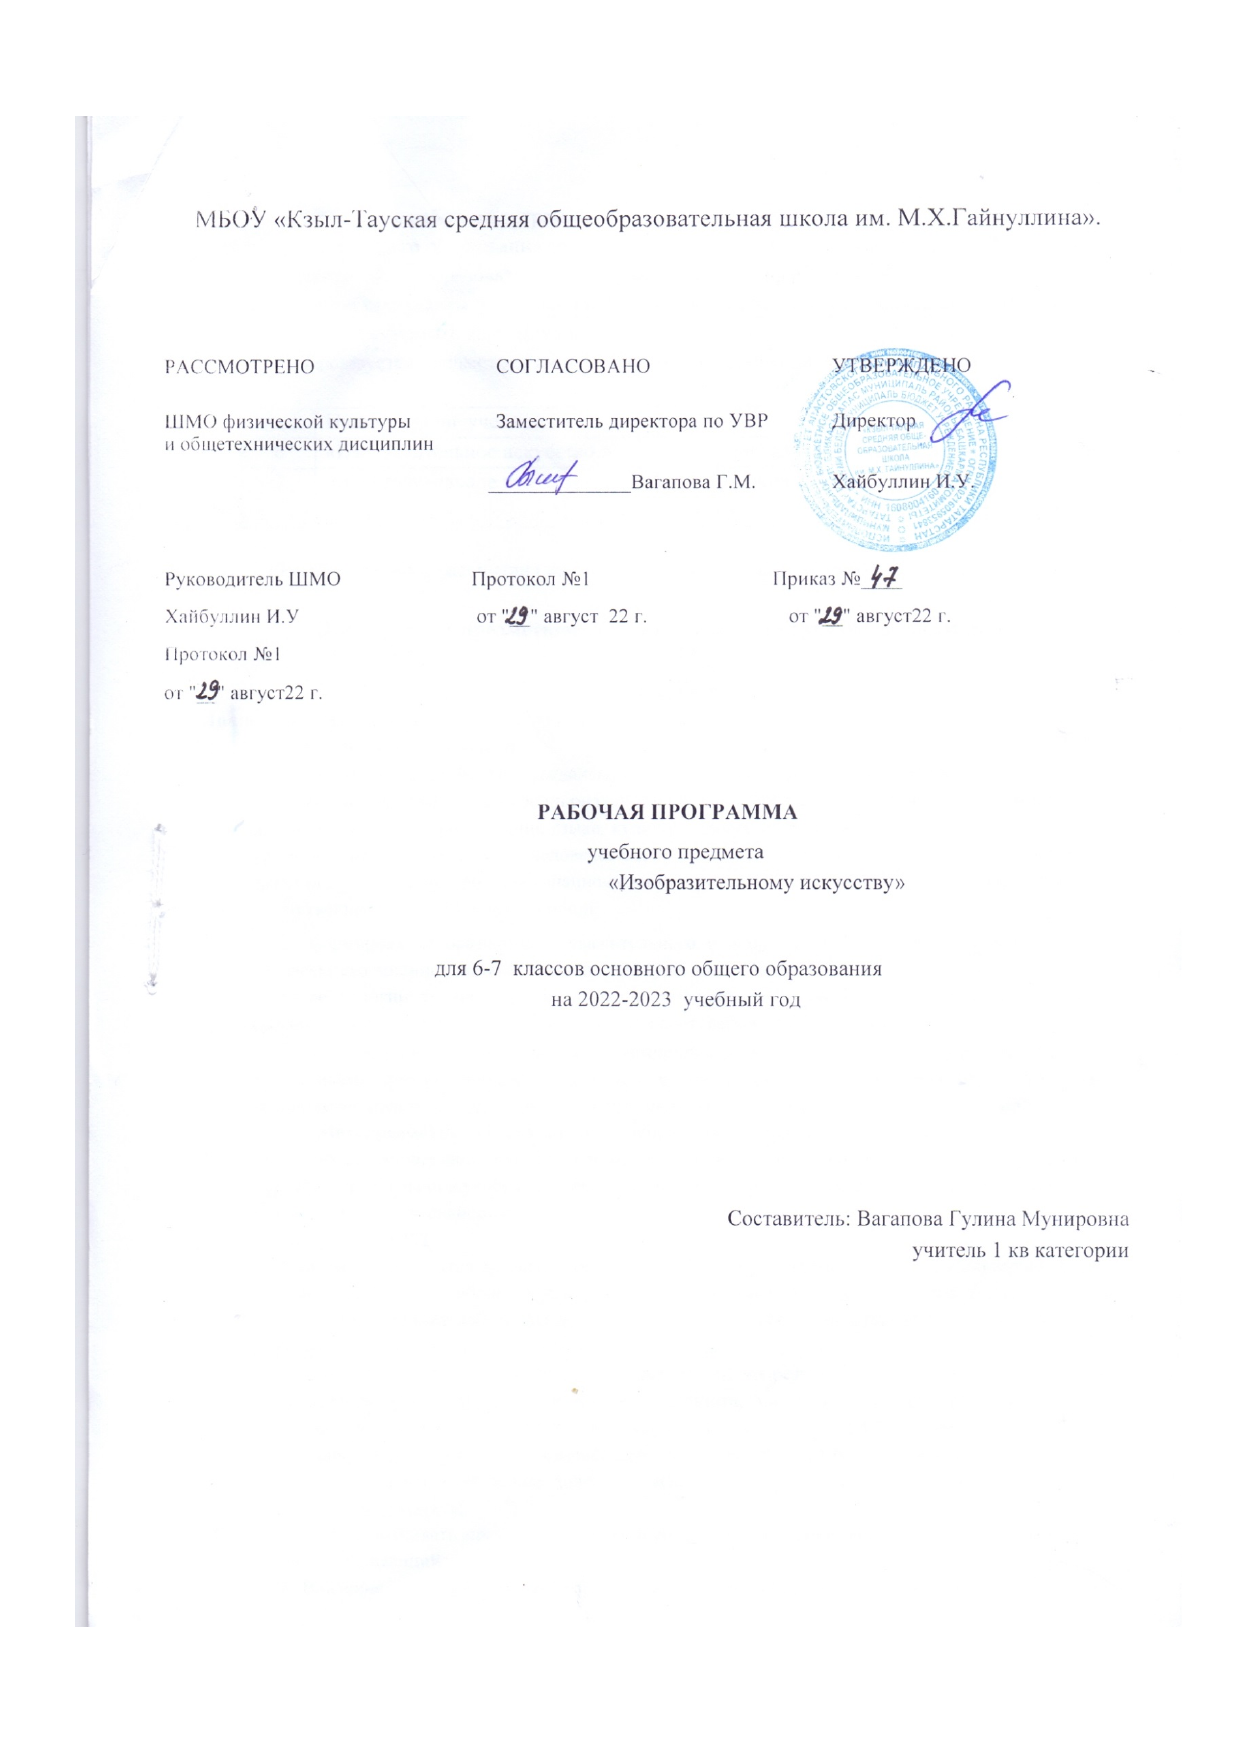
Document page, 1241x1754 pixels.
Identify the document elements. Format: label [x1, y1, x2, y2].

picture [75, 116, 1182, 1627]
